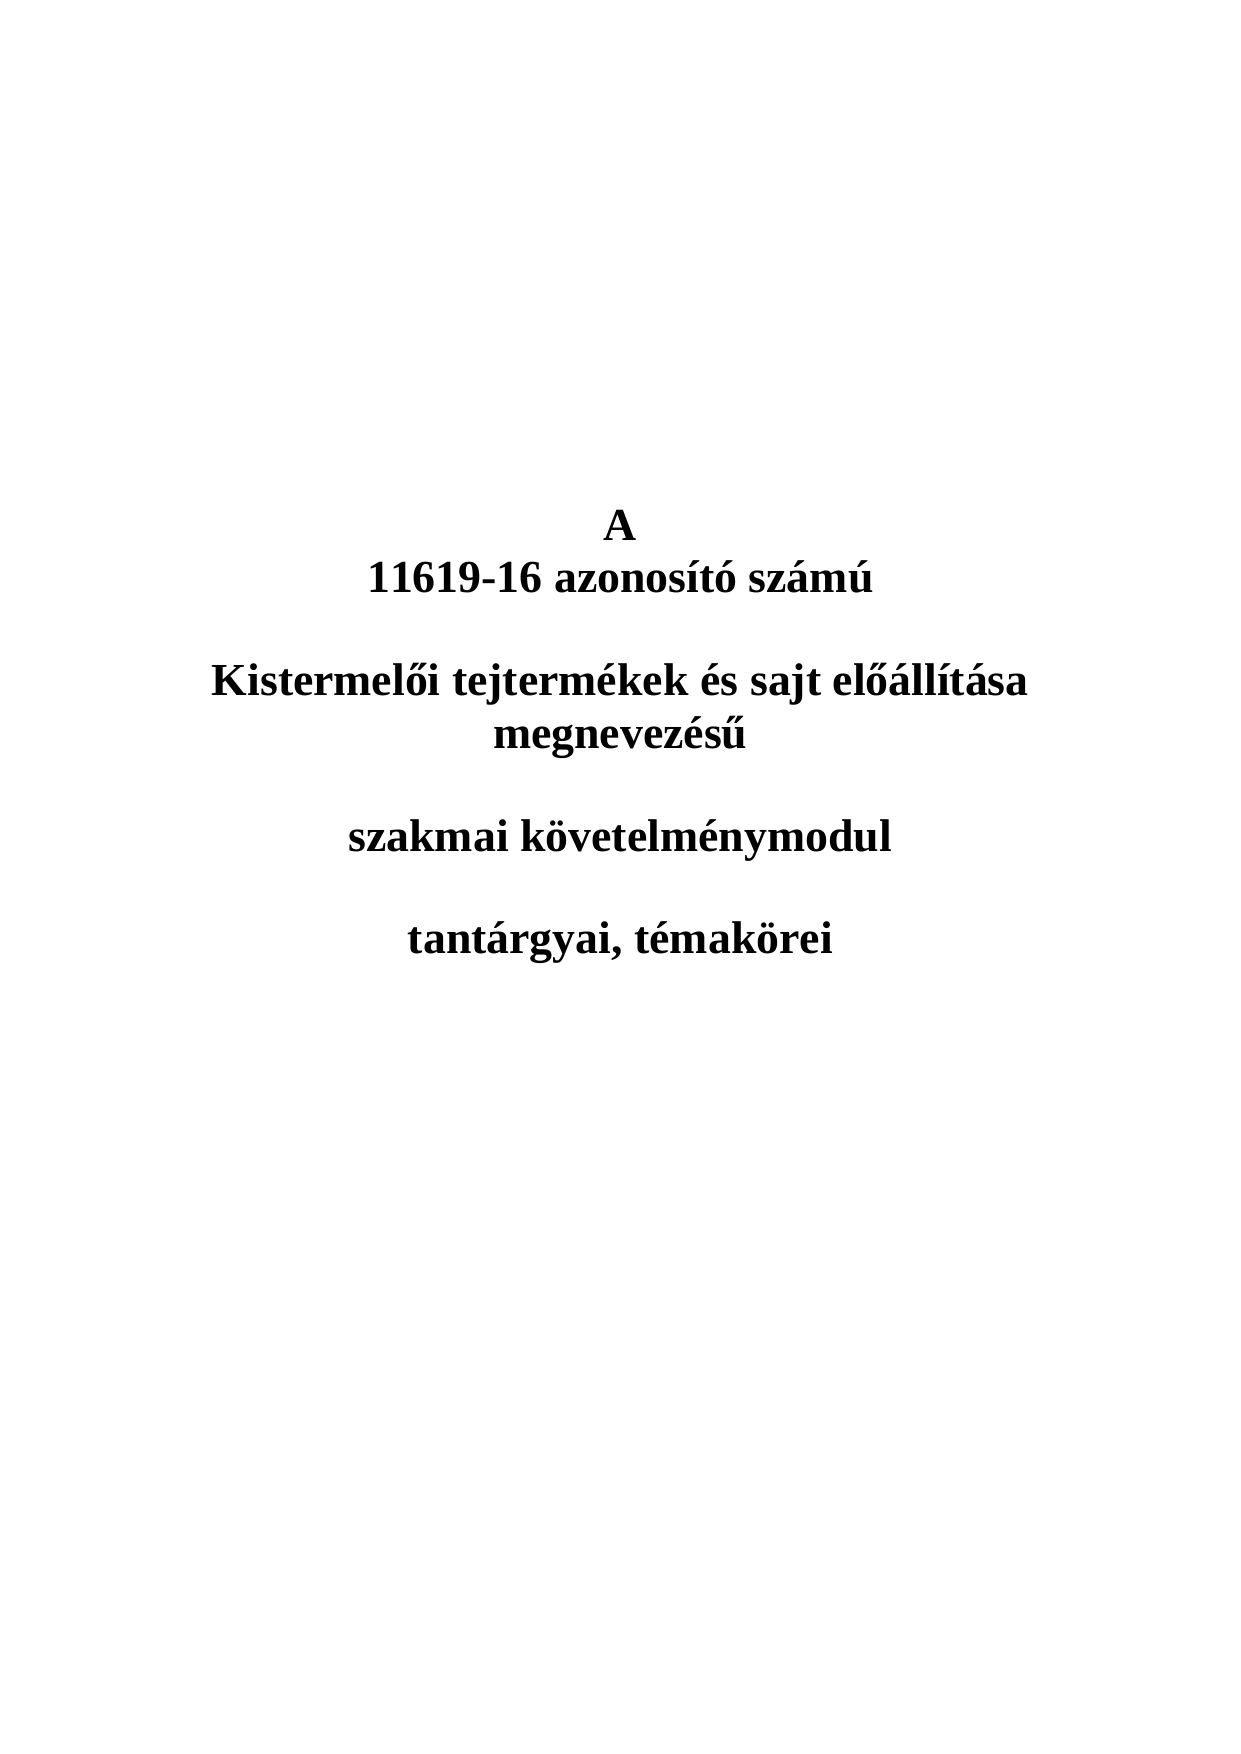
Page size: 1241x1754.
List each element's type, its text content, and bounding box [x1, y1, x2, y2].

text A [148, 497, 1092, 550]
text Kistermelői tejtermékek és sajt előállítása [148, 653, 1092, 705]
text megnevezésű [148, 705, 1092, 758]
text szakmai követelménymodul [148, 808, 1092, 861]
text 11619-16 azonosító számú [148, 550, 1092, 603]
text tantárgyai, témakörei [148, 911, 1092, 963]
